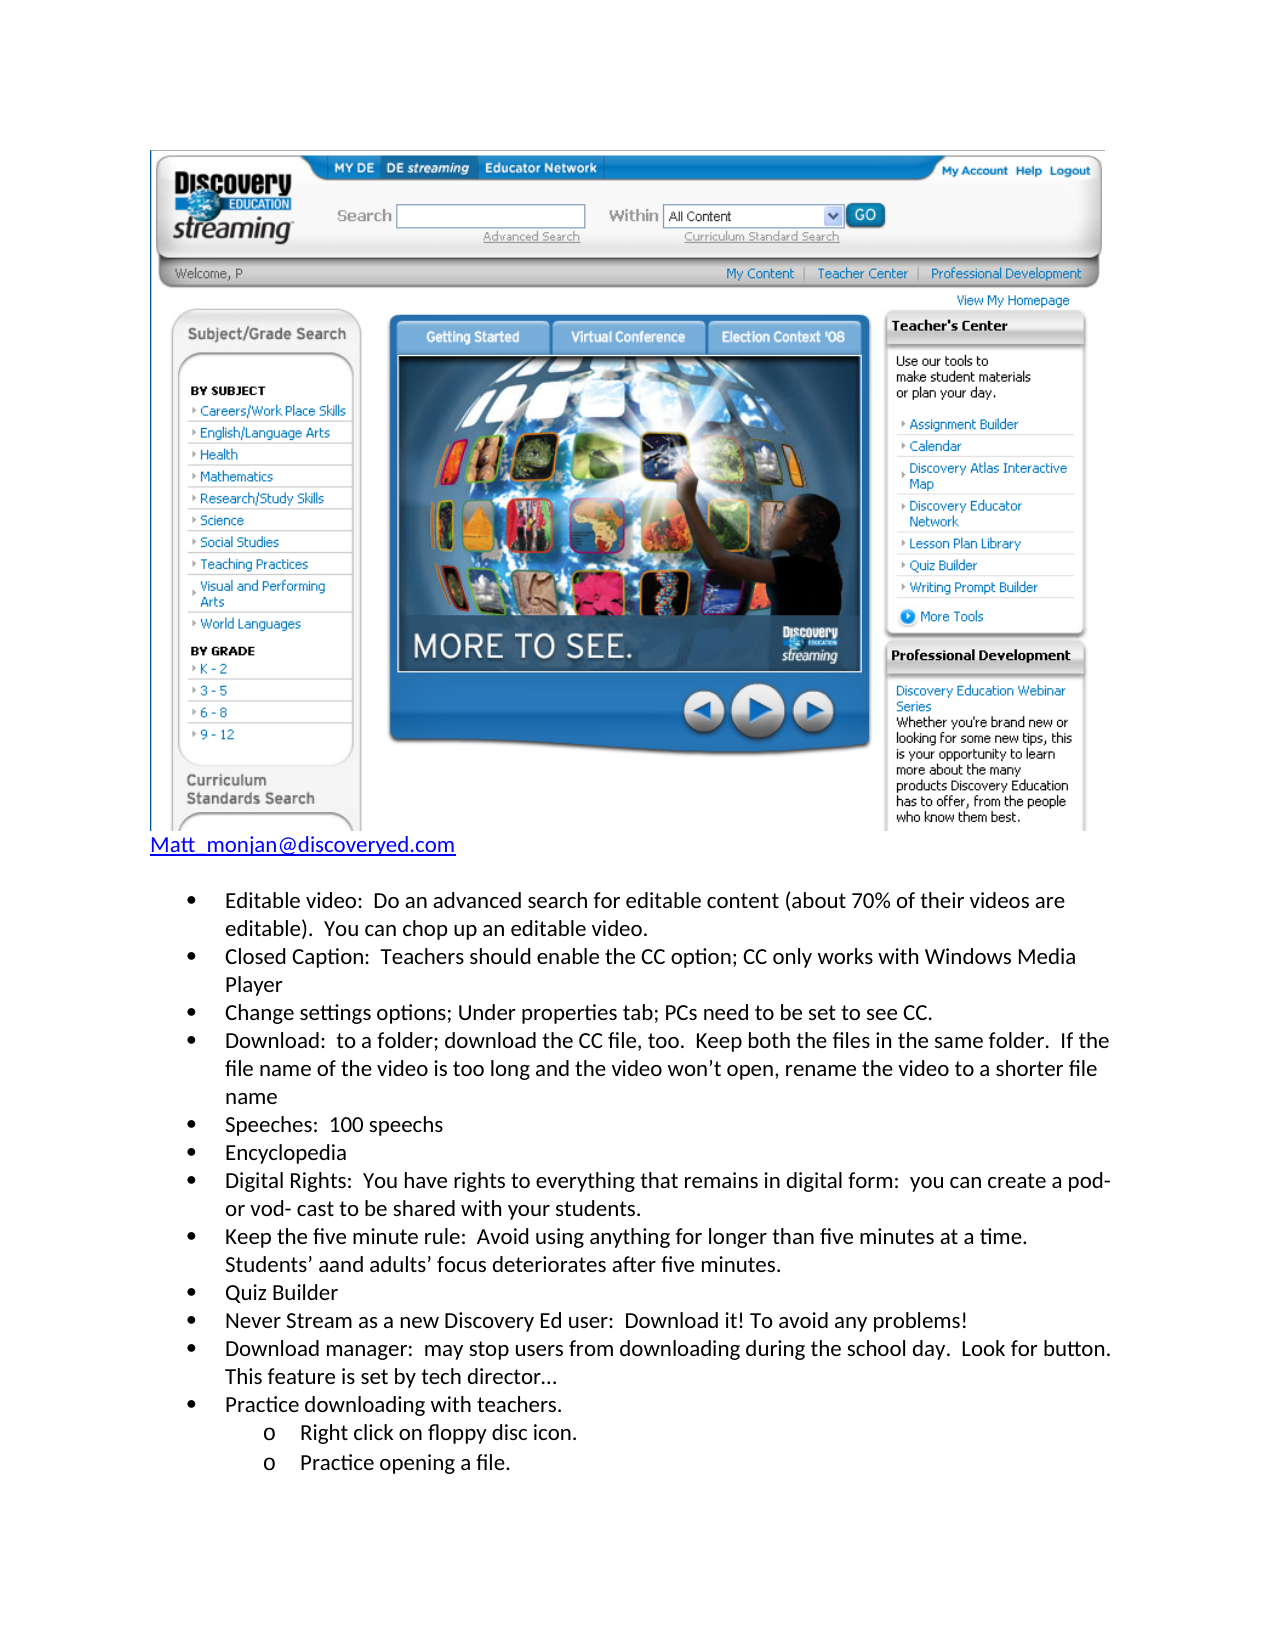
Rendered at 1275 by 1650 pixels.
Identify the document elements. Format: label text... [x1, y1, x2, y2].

list Keep the five minute rule: Avoid using anything for longer than five minutes at a time. Students’ aand adults’ focus deteriorates after five minutes. [187, 1222, 1125, 1278]
list Never Stream as a new Discovery Ed user: Download it! To avoid any problems! [187, 1306, 1125, 1334]
list Download: to a folder; download the CC file, too. Keep both the files in the same folder. If the file name of the video is too long and the video won’t open, rename the video to a shorter file name [187, 1026, 1125, 1110]
list Quiz Builder [187, 1278, 1125, 1306]
list Editable video: Do an advanced search for editable content (about 70% of their videos are editable). You can chop up an editable video. [187, 886, 1125, 942]
list Practice downloading with teachers. [187, 1391, 1125, 1418]
picture [150, 150, 1105, 831]
list Encyclopedia [187, 1138, 1125, 1166]
list Right click on floppy disc icon. [262, 1418, 1125, 1448]
list Closed Caption: Teachers should enable the CC option; CC only works with Windows Media Player [187, 942, 1125, 998]
list Download manager: may stop users from downloading during the school day. Look for button. This feature is set by tech director… [187, 1334, 1125, 1391]
list Digital Rights: You have rights to everything that remains in digital form: you can create a pod- or vod- cast to be shared with your students. [187, 1166, 1125, 1222]
list Practice opening a file. [262, 1448, 1125, 1477]
text Matt_monjan@discoveryed.com [150, 830, 1125, 858]
list Change settings options; Under properties tab; PCs need to be set to see CC. [187, 998, 1125, 1026]
list Speeches: 100 speechs [187, 1110, 1125, 1138]
